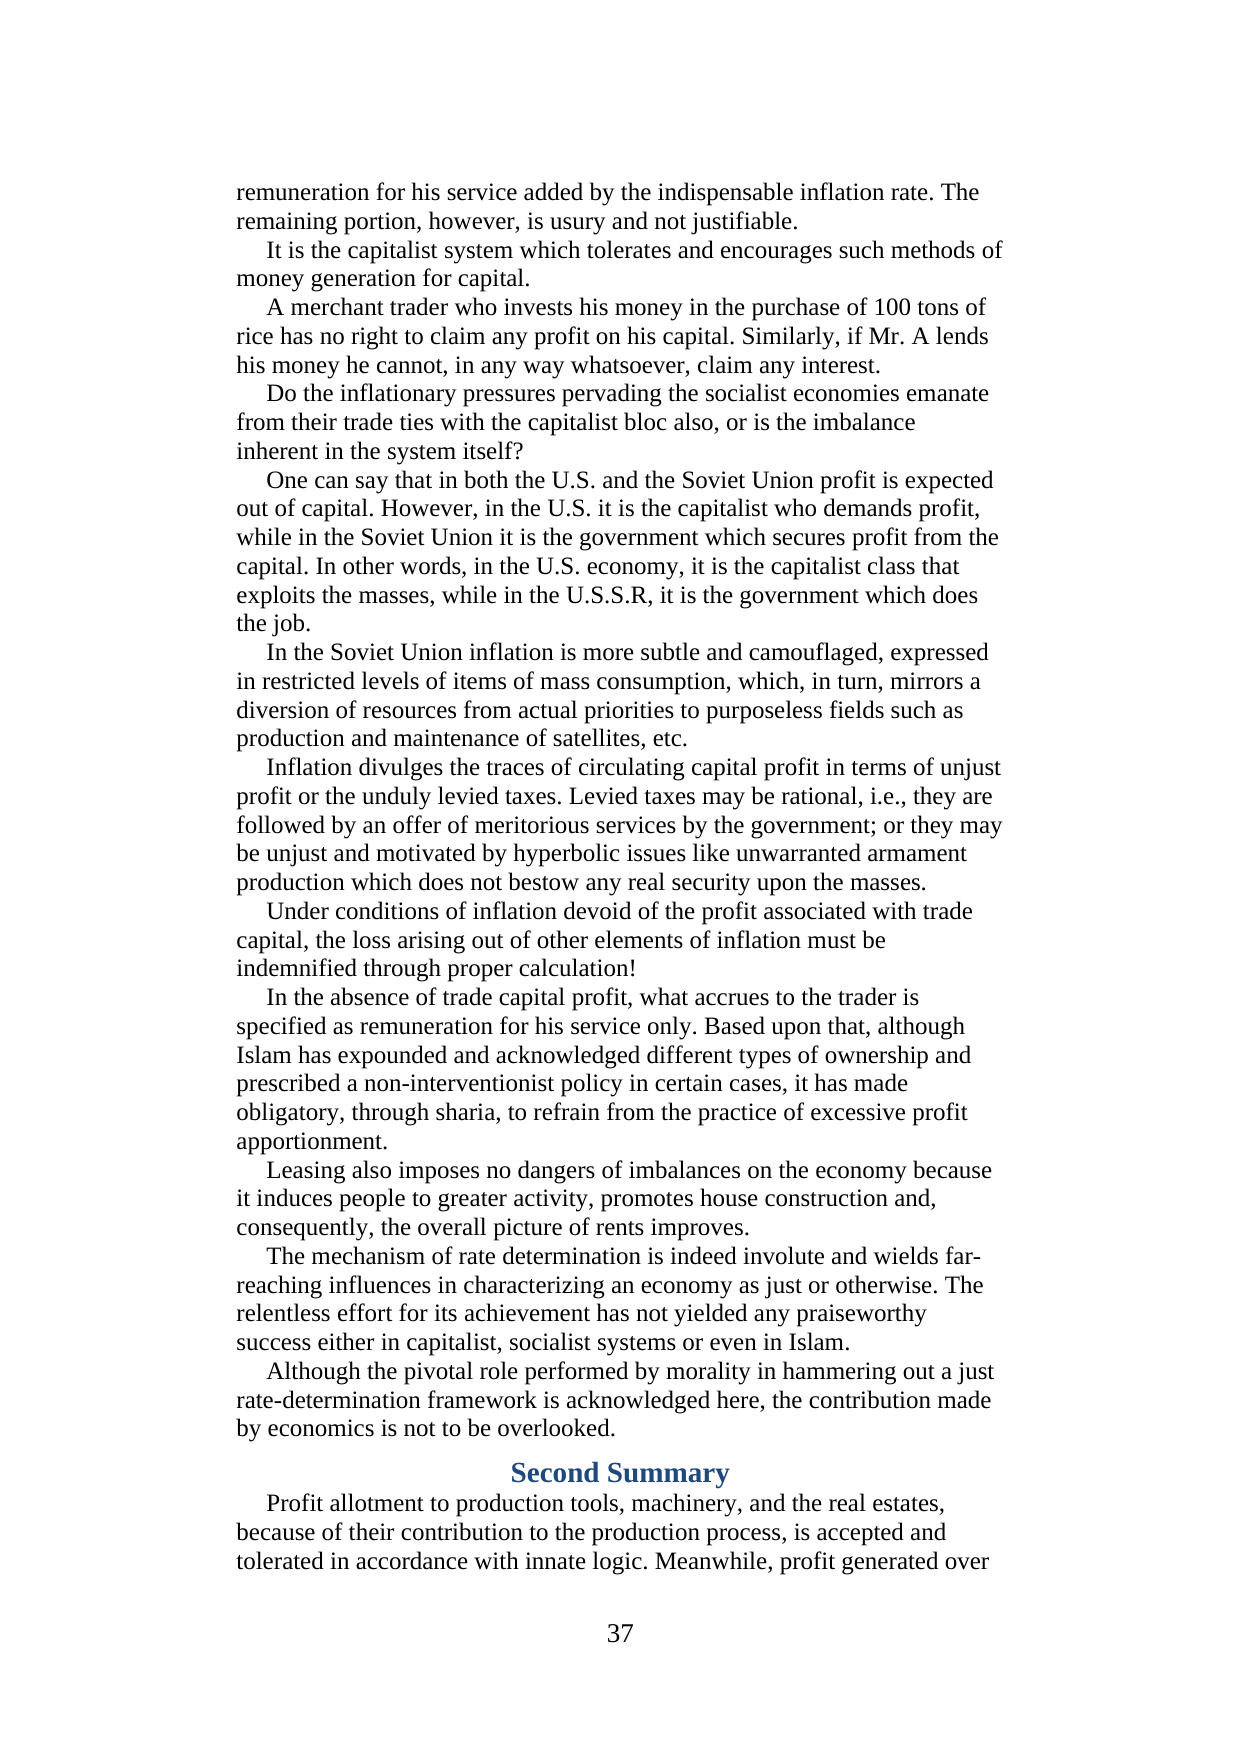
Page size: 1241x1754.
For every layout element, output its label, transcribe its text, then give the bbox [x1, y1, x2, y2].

text In the Soviet Union inflation is more subtle and camouflaged, expressed in restricted levels of items of mass consumption, which, in turn, mirrors a diversion of resources from actual priorities to purposeless fields such as production and maintenance of satellites, etc. [236, 637, 1004, 752]
text Inflation divulges the traces of circulating capital profit in terms of unjust profit or the unduly levied taxes. Levied taxes may be rational, i.e., they are followed by an offer of meritorious services by the government; or they may be unjust and motivated by hyperbolic issues like unwarranted armament production which does not bestow any real security upon the masses. [236, 752, 1004, 896]
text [236, 177, 1004, 235]
text In the absence of trade capital profit, what accrues to the trader is specified as remuneration for his service only. Based upon that, although Islam has expounded and acknowledged different types of ownership and prescribed a non-interventionist policy in certain cases, it has made obligatory, through sharia, to refrain from the practice of excessive profit apportionment. [236, 982, 1004, 1155]
text Under conditions of inflation devoid of the profit associated with trade capital, the loss arising out of other elements of inflation must be indemnified through proper calculation! [236, 896, 1004, 982]
text The mechanism of rate determination is indeed involute and wields far-reaching influences in characterizing an economy as just or otherwise. The relentless effort for its achievement has not yielded any praiseworthy success either in capitalist, socialist systems or even in Islam. [236, 1241, 1004, 1356]
text Do the inflationary pressures pervading the socialist economies emanate from their trade ties with the capitalist bloc also, or is the imbalance inherent in the system itself? [236, 378, 1004, 465]
text Although the pivotal role performed by morality in hammering out a just rate-determination framework is acknowledged here, the contribution made by economics is not to be overlooked. [236, 1356, 1004, 1442]
subtitle Second Summary [236, 1455, 1004, 1488]
text One can say that in both the U.S. and the Soviet Union profit is expected out of capital. However, in the U.S. it is the capitalist who demands profit, while in the Soviet Union it is the government which secures profit from the capital. In other words, in the U.S. economy, it is the capitalist class that exploits the masses, while in the U.S.S.R, it is the government which does the job. [236, 465, 1004, 637]
text A merchant trader who invests his money in the purchase of 100 tons of rice has no right to claim any profit on his capital. Similarly, if Mr. A lends his money he cannot, in any way whatsoever, claim any interest. [236, 292, 1004, 378]
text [236, 1488, 1004, 1574]
text Leasing also imposes no dangers of imbalances on the economy because it induces people to greater activity, promotes house construction and, consequently, the overall picture of rents improves. [236, 1155, 1004, 1241]
text It is the capitalist system which tolerates and encourages such methods of money generation for capital. [236, 235, 1004, 292]
